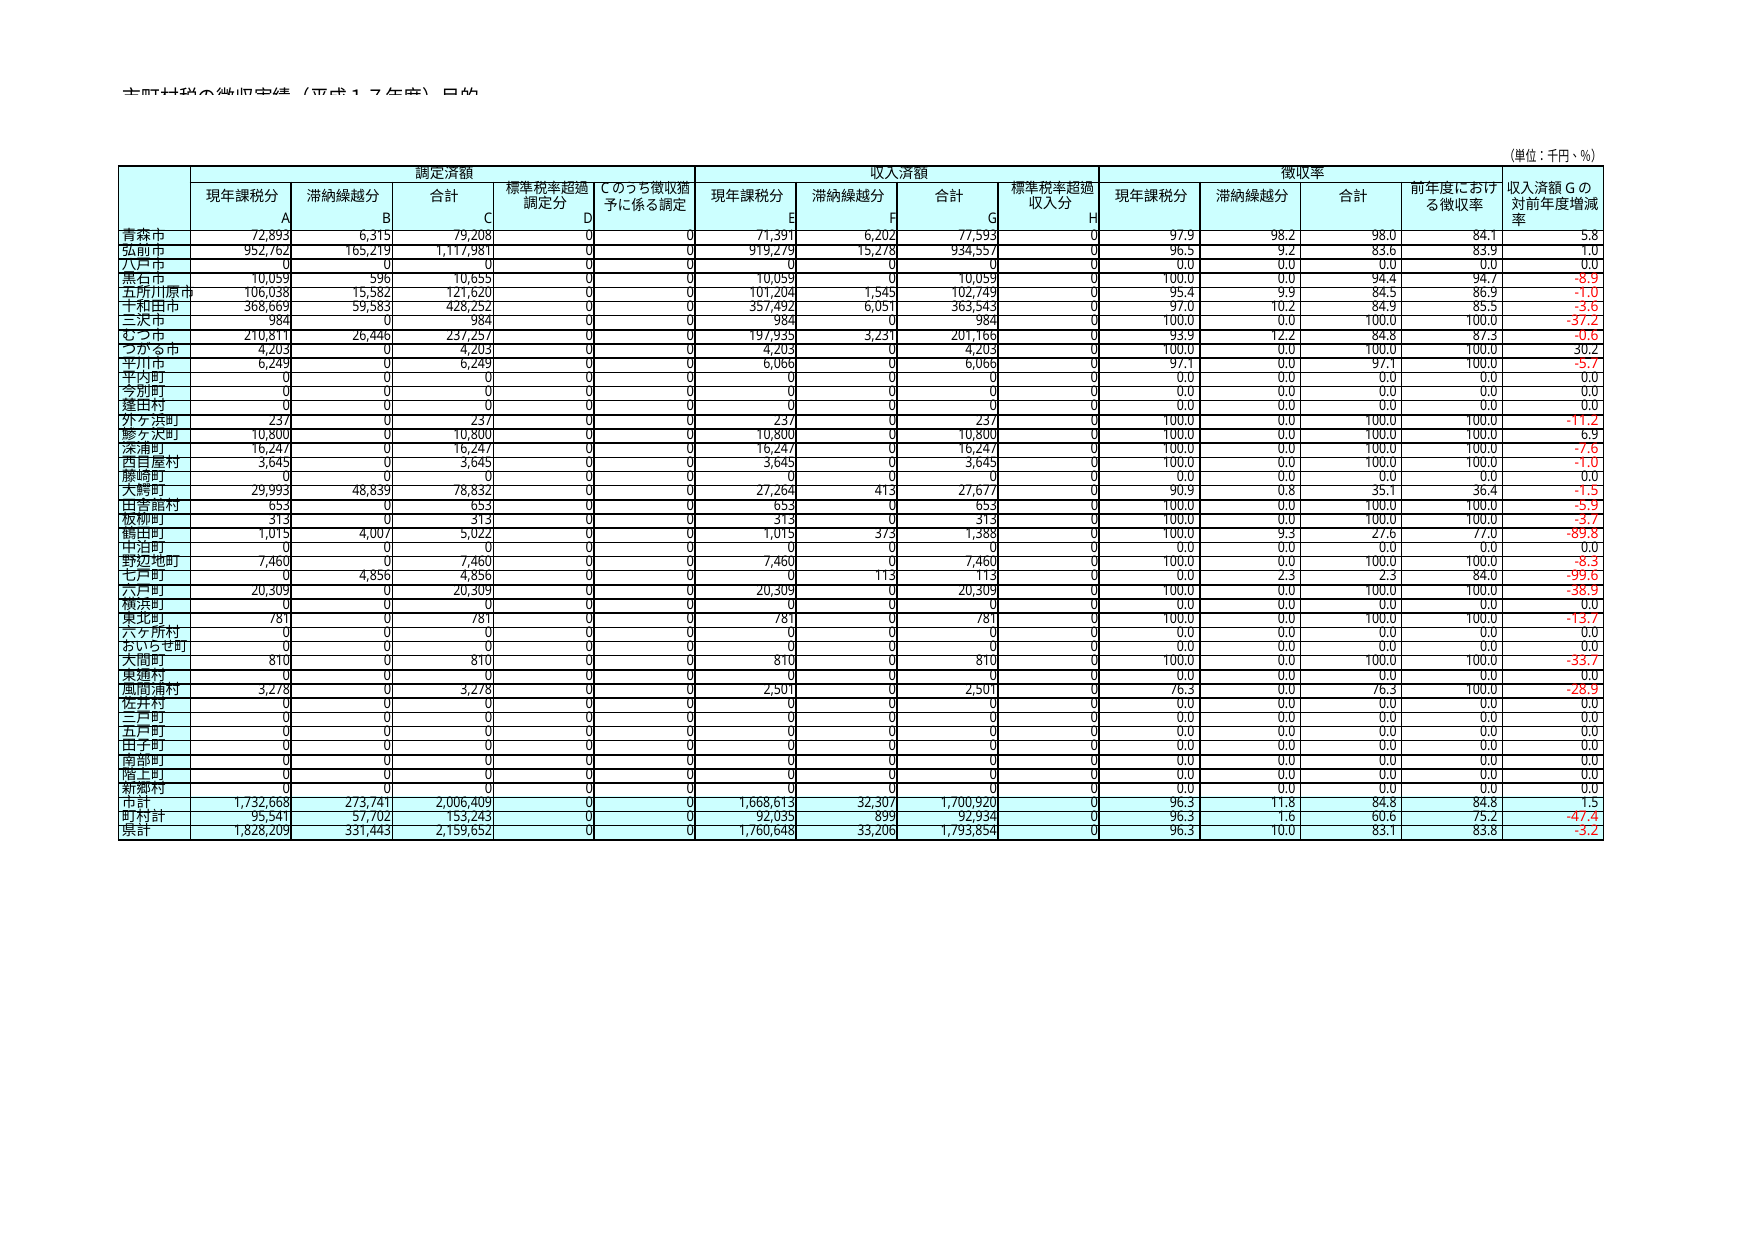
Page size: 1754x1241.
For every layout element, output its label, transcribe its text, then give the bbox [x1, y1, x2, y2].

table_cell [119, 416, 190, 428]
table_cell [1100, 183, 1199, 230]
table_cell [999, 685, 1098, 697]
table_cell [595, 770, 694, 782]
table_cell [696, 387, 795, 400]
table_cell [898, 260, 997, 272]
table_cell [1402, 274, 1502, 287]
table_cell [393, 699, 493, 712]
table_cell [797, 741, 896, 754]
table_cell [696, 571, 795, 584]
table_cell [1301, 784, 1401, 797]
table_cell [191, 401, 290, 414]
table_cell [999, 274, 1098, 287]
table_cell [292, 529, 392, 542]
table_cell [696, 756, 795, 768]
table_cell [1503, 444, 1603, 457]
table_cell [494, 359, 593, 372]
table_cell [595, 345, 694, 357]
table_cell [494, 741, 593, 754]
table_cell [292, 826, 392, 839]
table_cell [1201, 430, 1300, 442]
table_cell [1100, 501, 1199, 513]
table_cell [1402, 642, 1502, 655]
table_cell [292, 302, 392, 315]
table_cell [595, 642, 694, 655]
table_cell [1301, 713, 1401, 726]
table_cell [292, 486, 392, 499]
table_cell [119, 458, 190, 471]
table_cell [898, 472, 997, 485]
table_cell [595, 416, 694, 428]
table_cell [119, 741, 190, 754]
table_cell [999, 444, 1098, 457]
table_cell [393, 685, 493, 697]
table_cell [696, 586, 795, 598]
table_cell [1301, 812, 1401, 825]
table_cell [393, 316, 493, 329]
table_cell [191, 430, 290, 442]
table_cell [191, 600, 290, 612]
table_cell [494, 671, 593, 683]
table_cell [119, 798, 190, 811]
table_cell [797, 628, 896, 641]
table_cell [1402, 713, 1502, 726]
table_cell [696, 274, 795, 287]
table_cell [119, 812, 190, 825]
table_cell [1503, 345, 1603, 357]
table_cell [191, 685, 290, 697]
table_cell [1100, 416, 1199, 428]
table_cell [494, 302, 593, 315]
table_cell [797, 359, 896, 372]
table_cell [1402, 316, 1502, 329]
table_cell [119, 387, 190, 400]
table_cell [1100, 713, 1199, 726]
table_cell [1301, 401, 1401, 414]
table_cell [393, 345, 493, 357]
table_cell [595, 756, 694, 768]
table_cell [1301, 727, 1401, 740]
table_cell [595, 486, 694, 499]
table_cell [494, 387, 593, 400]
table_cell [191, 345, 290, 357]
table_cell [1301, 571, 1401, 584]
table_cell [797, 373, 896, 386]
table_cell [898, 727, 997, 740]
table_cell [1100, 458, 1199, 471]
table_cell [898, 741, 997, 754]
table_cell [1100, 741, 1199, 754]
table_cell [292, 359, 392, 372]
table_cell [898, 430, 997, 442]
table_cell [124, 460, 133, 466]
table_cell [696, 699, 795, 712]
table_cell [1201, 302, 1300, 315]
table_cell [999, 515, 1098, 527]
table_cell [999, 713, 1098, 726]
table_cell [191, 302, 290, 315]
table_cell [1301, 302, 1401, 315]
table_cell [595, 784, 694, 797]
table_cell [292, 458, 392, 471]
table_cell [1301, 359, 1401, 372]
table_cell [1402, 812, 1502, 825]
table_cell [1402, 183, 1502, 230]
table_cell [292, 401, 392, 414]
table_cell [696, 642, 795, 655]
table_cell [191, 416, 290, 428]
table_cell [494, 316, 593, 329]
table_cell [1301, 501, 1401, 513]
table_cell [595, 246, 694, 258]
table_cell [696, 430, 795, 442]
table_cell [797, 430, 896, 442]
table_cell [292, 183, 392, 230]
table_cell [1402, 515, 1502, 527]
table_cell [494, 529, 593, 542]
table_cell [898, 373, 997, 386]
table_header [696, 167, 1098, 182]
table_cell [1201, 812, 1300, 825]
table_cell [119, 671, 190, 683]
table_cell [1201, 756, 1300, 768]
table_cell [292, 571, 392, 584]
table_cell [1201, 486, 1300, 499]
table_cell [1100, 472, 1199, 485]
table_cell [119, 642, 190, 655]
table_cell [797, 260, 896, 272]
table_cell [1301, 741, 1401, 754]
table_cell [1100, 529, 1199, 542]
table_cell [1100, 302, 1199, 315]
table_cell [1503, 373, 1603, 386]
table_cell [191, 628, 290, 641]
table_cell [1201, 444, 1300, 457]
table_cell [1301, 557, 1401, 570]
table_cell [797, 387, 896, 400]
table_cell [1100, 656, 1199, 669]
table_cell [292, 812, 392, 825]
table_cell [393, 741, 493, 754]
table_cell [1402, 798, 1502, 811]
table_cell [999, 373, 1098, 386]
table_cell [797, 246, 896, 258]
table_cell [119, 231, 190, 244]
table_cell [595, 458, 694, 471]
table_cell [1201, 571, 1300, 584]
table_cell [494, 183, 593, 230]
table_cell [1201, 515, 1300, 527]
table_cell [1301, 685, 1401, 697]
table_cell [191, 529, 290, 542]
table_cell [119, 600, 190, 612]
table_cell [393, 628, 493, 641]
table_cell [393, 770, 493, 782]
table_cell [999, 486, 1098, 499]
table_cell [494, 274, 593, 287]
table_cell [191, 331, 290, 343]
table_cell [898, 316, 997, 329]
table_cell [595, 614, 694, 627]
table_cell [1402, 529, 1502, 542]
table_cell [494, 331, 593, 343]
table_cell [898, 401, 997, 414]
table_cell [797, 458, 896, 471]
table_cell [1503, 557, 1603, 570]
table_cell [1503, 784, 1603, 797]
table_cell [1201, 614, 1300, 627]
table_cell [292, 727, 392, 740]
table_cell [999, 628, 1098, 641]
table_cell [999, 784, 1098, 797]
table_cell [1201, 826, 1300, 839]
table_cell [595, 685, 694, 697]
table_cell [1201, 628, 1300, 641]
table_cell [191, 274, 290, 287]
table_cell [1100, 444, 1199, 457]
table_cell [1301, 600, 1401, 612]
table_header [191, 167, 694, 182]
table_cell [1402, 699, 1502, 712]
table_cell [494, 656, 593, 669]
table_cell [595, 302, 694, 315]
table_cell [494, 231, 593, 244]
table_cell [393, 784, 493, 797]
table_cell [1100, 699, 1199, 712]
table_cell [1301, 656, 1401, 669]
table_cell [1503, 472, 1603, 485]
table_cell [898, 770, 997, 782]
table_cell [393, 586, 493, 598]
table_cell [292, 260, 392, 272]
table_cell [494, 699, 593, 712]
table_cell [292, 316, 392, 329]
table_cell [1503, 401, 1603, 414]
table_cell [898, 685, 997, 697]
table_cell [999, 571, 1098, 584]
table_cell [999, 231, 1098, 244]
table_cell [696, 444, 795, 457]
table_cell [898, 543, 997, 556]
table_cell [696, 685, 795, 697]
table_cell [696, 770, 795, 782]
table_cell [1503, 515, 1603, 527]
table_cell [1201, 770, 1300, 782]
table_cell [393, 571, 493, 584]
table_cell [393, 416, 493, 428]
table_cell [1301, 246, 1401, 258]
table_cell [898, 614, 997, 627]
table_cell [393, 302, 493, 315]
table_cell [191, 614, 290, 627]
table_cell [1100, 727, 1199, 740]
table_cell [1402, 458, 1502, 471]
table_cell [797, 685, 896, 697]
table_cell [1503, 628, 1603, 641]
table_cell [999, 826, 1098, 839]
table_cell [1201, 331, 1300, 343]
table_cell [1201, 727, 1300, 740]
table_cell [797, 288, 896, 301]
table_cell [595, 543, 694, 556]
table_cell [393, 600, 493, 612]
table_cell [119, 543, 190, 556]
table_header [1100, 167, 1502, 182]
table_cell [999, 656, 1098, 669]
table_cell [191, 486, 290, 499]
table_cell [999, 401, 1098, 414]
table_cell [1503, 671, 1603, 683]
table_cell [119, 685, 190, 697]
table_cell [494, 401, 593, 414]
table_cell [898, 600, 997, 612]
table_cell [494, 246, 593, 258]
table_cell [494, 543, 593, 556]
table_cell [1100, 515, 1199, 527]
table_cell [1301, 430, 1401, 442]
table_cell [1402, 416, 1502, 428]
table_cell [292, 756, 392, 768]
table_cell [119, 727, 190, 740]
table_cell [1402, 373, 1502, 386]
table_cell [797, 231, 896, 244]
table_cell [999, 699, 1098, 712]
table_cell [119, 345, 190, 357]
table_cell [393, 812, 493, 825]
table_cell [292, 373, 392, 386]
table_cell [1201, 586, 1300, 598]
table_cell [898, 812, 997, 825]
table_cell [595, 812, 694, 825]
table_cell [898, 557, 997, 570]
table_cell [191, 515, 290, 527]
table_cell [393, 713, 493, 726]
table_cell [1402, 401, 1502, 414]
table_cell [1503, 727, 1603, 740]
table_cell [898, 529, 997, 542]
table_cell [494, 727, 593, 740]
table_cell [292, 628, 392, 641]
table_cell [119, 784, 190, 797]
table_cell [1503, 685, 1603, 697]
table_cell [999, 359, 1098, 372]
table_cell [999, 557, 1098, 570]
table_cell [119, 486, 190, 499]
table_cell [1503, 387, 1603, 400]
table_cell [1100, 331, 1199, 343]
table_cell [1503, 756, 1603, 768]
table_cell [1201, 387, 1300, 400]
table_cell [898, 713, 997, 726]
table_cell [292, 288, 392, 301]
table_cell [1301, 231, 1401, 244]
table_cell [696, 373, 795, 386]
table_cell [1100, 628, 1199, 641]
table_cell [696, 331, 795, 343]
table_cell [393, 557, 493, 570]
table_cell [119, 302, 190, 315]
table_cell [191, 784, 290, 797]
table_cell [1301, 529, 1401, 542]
text （単位：千円、％） [106, 146, 1602, 165]
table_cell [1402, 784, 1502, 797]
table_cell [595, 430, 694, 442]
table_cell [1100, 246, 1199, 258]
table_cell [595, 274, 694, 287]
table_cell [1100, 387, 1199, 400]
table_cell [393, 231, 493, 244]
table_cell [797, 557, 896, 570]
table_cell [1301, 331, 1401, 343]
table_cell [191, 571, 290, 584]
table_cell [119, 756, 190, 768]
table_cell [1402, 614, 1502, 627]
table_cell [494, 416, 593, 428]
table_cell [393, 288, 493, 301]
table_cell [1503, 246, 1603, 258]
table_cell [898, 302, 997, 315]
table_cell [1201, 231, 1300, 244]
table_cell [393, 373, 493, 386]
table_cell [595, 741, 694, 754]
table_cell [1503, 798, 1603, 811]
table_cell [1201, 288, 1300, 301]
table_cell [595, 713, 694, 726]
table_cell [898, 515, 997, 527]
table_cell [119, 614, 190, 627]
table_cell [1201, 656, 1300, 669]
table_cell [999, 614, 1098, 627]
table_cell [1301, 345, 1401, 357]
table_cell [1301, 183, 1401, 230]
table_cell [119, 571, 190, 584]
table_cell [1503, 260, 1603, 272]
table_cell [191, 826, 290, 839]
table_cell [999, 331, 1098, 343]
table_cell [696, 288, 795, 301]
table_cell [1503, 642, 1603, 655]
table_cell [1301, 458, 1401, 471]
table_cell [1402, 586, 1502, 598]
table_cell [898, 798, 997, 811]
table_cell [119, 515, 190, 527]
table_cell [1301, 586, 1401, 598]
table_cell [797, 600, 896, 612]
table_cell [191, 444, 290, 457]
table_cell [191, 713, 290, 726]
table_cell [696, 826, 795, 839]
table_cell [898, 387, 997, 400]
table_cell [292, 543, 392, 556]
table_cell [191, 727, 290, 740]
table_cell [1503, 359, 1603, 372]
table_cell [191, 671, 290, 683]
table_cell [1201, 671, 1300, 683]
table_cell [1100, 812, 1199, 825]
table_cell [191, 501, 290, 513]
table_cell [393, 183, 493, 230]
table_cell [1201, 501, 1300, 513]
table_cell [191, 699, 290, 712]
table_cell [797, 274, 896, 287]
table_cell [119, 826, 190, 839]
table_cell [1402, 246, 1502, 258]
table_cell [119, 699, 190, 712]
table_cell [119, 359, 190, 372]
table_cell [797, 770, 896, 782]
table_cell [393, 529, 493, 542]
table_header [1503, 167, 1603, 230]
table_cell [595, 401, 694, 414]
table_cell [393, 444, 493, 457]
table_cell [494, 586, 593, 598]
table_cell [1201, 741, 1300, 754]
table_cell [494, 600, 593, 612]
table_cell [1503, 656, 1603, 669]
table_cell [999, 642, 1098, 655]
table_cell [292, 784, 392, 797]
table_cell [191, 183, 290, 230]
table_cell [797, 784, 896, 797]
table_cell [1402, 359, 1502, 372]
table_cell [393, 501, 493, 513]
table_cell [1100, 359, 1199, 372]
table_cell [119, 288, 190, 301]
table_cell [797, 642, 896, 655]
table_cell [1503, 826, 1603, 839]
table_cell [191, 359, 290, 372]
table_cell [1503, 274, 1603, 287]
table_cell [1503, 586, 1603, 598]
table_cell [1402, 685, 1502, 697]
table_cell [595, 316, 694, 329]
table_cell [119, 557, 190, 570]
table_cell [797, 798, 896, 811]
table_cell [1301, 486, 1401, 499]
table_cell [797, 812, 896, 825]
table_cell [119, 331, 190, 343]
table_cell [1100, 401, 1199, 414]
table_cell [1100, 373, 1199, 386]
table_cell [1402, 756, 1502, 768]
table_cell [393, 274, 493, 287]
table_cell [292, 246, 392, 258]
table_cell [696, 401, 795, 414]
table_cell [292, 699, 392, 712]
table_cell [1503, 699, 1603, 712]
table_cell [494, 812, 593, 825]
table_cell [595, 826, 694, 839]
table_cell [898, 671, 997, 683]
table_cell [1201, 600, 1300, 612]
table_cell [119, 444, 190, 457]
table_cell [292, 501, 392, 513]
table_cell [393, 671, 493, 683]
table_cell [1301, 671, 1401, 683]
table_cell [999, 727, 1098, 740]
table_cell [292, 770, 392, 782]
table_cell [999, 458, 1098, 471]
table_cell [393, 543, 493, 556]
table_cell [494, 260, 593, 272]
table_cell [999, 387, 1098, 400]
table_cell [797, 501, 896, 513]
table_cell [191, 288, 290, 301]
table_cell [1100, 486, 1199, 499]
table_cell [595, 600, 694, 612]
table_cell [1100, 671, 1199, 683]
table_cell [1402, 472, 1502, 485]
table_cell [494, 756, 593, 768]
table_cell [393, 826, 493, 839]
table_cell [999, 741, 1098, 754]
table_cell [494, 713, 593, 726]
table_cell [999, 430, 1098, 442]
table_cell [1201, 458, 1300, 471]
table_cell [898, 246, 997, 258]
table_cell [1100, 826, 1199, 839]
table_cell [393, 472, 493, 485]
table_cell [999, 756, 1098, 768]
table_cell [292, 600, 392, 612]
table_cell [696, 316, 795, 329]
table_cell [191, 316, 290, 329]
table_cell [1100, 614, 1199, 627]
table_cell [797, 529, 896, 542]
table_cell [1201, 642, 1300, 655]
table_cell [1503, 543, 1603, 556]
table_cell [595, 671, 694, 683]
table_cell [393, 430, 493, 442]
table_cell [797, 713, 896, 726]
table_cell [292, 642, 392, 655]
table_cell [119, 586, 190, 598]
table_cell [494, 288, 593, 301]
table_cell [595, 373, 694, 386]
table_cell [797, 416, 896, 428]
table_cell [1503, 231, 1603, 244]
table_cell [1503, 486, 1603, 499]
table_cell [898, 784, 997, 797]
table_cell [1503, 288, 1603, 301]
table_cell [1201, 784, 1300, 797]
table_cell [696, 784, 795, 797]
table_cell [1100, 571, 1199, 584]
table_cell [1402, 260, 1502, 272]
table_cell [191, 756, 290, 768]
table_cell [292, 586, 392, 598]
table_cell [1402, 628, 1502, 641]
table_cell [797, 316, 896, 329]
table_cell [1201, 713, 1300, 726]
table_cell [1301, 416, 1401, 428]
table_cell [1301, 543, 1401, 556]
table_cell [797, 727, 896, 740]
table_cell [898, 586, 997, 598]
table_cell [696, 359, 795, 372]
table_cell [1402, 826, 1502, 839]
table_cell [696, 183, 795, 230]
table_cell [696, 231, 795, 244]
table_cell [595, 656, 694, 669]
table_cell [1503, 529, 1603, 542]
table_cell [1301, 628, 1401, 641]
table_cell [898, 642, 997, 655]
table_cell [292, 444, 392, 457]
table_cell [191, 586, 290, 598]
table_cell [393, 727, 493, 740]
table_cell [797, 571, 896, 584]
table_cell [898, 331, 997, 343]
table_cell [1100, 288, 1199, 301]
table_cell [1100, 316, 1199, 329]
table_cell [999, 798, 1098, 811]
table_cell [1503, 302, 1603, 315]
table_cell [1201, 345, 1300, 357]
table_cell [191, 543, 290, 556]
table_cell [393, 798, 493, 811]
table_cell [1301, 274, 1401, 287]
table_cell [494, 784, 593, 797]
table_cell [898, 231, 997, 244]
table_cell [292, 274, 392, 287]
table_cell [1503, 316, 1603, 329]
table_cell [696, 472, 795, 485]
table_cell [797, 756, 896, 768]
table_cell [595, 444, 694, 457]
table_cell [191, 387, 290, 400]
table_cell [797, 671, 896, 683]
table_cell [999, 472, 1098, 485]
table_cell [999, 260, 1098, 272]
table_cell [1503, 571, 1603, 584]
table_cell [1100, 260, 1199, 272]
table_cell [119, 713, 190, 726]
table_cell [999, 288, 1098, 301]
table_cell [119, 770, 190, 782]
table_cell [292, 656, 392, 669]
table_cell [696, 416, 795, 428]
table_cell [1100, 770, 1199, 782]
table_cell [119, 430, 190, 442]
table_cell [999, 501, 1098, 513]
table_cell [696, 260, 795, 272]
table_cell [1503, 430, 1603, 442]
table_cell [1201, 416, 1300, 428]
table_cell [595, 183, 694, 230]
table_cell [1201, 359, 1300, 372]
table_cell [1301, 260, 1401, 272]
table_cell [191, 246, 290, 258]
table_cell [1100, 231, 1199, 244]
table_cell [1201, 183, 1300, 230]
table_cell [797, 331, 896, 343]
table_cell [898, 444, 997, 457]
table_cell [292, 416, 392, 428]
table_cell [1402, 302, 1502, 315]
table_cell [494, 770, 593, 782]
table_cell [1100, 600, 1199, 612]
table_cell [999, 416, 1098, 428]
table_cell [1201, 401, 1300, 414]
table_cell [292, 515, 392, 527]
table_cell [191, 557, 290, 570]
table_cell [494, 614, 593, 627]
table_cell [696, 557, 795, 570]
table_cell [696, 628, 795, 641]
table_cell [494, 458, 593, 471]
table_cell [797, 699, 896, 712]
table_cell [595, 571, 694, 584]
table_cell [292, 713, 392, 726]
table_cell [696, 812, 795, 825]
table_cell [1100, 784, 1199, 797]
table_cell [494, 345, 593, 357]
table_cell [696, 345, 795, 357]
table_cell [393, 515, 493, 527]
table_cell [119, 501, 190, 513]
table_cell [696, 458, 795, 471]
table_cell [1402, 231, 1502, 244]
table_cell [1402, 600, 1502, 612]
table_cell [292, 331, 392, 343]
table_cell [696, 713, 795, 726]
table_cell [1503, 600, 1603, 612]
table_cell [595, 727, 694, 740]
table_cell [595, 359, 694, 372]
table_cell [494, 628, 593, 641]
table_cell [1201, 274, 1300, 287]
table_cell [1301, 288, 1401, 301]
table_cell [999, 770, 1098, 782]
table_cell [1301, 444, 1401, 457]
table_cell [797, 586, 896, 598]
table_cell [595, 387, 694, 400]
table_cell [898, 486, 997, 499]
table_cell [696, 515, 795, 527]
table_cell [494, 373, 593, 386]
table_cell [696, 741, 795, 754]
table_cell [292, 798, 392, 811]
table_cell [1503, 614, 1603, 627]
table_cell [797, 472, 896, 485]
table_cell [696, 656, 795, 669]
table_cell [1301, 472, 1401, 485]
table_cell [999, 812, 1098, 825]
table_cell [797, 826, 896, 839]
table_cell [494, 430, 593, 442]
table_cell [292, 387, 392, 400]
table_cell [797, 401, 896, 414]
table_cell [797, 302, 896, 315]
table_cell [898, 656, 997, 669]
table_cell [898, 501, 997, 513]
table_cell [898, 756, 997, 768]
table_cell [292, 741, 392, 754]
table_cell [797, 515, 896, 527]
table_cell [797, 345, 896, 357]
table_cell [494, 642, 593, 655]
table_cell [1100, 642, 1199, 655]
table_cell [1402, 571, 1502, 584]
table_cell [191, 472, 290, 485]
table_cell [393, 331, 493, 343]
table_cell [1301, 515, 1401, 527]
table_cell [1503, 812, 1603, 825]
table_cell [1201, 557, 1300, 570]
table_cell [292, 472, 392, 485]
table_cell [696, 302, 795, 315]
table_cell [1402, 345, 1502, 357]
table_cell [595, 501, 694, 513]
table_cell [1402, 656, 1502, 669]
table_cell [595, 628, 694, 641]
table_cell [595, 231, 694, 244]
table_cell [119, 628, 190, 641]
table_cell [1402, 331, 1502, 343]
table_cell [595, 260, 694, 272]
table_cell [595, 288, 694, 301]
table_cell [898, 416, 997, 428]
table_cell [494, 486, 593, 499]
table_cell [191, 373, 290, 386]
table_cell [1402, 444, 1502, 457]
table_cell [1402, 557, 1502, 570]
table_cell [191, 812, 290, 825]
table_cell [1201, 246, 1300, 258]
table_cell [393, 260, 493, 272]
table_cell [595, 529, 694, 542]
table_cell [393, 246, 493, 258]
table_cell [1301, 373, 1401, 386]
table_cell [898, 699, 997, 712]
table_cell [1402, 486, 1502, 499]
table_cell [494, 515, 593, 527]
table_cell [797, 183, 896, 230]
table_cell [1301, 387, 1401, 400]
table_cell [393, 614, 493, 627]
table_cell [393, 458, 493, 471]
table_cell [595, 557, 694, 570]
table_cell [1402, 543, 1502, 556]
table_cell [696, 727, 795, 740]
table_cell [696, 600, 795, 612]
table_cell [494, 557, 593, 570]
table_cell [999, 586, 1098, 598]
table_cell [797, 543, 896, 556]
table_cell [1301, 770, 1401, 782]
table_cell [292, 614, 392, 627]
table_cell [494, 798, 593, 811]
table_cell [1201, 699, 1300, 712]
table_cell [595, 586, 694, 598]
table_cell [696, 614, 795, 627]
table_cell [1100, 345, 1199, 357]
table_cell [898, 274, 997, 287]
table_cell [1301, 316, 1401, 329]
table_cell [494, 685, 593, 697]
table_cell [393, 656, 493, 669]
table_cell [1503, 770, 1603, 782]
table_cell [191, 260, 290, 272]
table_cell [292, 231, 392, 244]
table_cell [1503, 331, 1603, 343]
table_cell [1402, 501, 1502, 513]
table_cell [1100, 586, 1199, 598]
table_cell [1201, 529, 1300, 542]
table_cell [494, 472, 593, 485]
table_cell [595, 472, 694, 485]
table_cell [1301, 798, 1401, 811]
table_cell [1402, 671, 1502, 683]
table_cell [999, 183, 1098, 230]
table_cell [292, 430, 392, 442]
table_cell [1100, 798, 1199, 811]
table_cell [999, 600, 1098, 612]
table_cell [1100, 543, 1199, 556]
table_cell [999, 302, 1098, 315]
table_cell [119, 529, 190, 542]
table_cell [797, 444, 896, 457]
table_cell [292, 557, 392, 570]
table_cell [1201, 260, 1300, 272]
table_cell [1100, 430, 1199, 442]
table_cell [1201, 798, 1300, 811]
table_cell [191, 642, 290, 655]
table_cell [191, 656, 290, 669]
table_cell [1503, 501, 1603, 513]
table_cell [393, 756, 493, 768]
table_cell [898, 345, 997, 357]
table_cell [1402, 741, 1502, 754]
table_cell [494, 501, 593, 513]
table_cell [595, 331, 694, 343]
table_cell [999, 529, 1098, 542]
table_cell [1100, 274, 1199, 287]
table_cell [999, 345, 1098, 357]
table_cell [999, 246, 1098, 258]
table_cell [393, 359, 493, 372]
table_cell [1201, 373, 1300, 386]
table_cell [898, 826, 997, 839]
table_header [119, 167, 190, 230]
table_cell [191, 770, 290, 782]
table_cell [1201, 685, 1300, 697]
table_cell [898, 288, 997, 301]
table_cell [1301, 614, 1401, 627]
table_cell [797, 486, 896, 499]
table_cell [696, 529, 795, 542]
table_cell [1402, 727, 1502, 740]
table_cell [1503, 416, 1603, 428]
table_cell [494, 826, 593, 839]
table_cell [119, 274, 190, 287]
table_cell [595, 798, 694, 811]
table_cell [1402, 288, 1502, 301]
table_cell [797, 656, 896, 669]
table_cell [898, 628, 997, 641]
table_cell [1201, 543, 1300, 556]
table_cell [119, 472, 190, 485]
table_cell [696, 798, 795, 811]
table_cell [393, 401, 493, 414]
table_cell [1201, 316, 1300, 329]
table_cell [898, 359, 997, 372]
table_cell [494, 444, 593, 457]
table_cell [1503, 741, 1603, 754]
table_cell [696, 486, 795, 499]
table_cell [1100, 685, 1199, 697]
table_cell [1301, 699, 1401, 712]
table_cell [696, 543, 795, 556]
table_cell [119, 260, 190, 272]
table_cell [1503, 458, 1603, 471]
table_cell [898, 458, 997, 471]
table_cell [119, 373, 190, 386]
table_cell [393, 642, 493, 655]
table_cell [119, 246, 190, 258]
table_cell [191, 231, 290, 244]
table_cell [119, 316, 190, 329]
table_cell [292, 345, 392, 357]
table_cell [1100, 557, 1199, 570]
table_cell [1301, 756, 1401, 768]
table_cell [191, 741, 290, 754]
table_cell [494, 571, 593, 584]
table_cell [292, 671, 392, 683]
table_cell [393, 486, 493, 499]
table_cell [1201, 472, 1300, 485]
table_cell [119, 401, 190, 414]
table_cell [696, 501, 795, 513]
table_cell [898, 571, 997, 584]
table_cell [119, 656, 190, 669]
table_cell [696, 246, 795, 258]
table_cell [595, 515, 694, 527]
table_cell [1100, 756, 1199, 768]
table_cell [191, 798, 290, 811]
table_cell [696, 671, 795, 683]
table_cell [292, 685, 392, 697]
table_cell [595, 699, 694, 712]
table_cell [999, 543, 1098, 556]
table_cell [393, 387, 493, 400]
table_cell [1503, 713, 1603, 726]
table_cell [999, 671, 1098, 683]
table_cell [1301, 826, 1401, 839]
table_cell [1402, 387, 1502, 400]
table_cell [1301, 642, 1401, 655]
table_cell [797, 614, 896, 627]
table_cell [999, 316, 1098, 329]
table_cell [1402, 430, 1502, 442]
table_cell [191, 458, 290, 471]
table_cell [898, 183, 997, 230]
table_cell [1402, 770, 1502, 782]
